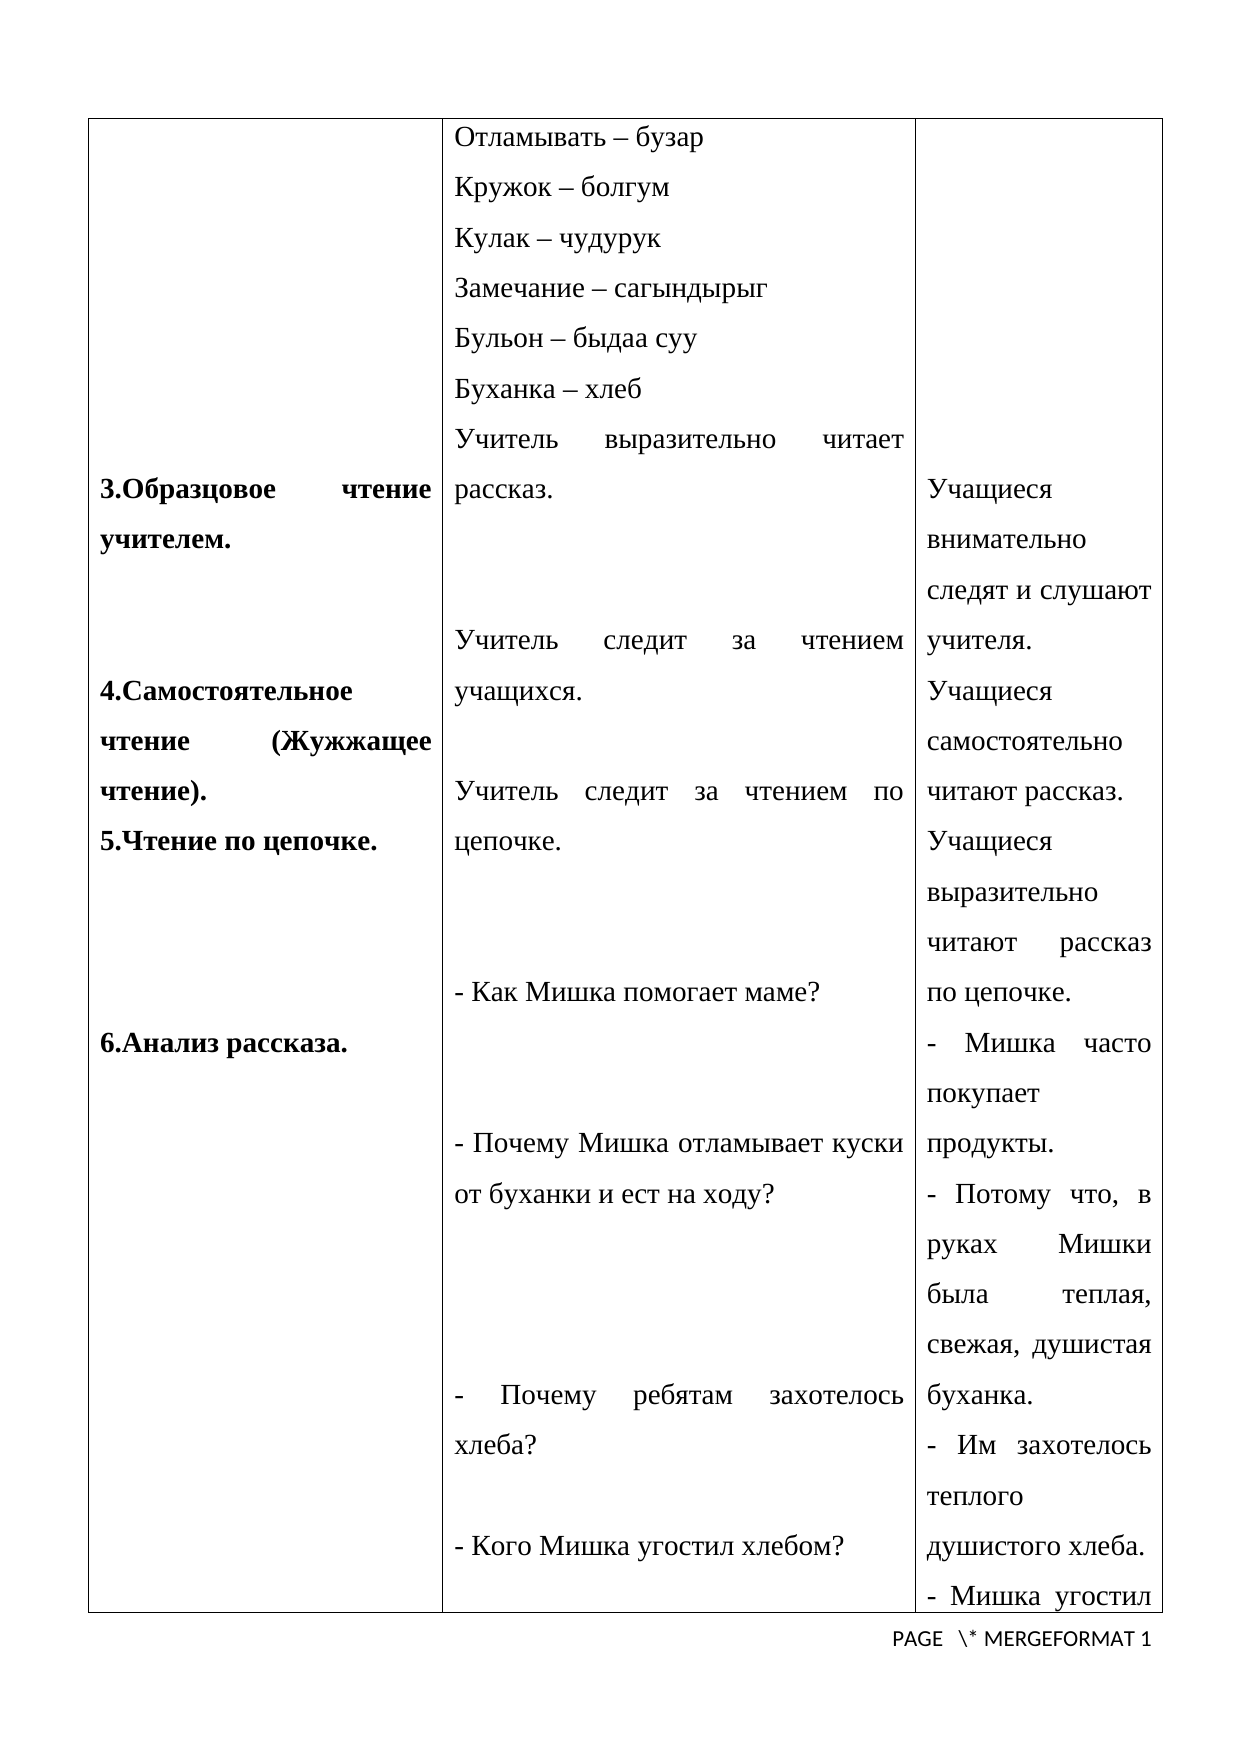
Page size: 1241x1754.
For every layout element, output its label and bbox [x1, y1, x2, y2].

table_cell [916, 119, 1162, 1612]
table_cell [443, 119, 915, 1612]
table_cell [89, 119, 442, 1612]
